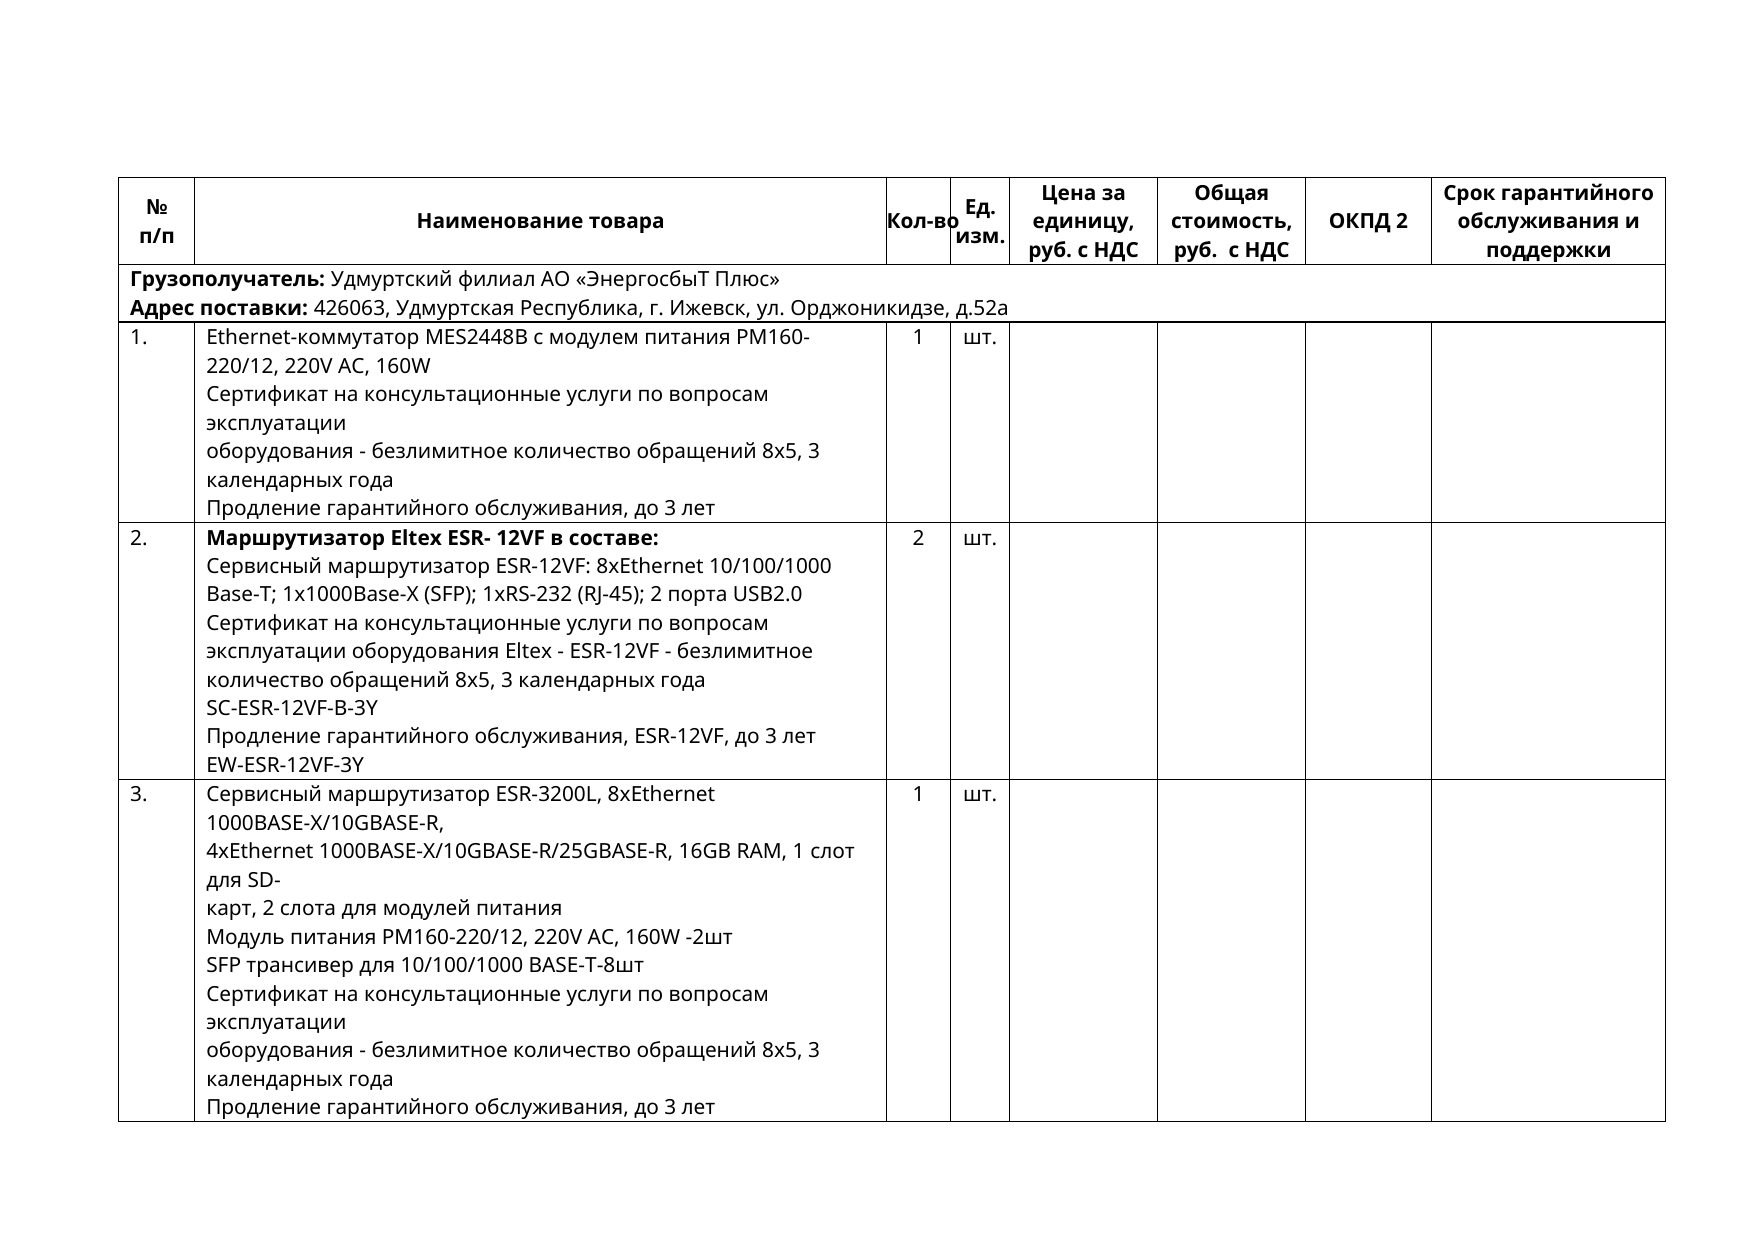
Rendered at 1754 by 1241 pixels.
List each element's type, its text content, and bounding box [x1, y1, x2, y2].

table_cell [1306, 523, 1431, 778]
table_header Наименование товара [195, 178, 886, 263]
table_cell шт. [951, 523, 1009, 778]
table_cell Сервисный маршрутизатор ESR-3200L, 8хEthernet 1000BASE-X/10GBASE-R, 4хEthernet 1000BASE-X/10GBASE-R/25GBASE-R, 16GB RAM, 1 слот для SD- карт, 2 слота для модулей питания Модуль питания PM160-220/12, 220V AC, 160W -2шт SFP трансивер для 10/100/1000 BASE-T-8шт Сертификат на консультационные услуги по вопросам эксплуатации оборудования - безлимитное количество обращений 8х5, 3 календарных года Продление гарантийного обслуживания, до 3 лет [195, 780, 886, 1121]
table_cell [1010, 780, 1157, 1121]
table_cell Грузополучатель: Удмуртский филиал АО «ЭнергосбыТ Плюс» Адрес поставки: 426063, Удмуртская Республика, г. Ижевск, ул. Орджоникидзе, д.52а [119, 265, 1665, 321]
table_cell 2 [887, 523, 950, 778]
table_cell [1010, 323, 1157, 522]
table_cell [1432, 523, 1665, 778]
table_cell шт. [951, 323, 1009, 522]
table_cell [1432, 323, 1665, 522]
table_cell Маршрутизатор Eltex ESR- 12VF в составе: Сервисный маршрутизатор ESR-12VF: 8хEthernet 10/100/1000 Base-T; 1х1000Base-X (SFP); 1хRS-232 (RJ-45); 2 порта USB2.0 Сертификат на консультационные услуги по вопросам эксплуатации оборудования Eltex - ESR-12VF - безлимитное количество обращений 8х5, 3 календарных года SC-ESR-12VF-B-3Y Продление гарантийного обслуживания, ESR-12VF, до 3 лет EW-ESR-12VF-3Y [195, 523, 886, 778]
table_header № п/п [119, 178, 194, 263]
table_cell Ethernet-коммутатор MES2448B с модулем питания PM160-220/12, 220V AC, 160W Сертификат на консультационные услуги по вопросам эксплуатации оборудования - безлимитное количество обращений 8х5, 3 календарных года Продление гарантийного обслуживания, до 3 лет [195, 323, 886, 522]
table_cell [1306, 780, 1431, 1121]
table_cell 2. [119, 523, 194, 778]
table_cell [1158, 323, 1305, 522]
table_cell [1010, 523, 1157, 778]
table_header ОКПД 2 [1306, 178, 1431, 263]
table_cell 1. [119, 323, 194, 522]
table_header Цена за единицу, руб. с НДС [1010, 178, 1157, 263]
table_cell 1 [887, 323, 950, 522]
table_cell 3. [119, 780, 194, 1121]
table_cell шт. [951, 780, 1009, 1121]
table_cell [1306, 323, 1431, 522]
table_header Срок гарантийного обслуживания и поддержки [1432, 178, 1665, 263]
table_header Общая стоимость, руб. с НДС [1158, 178, 1305, 263]
table_cell 1 [887, 780, 950, 1121]
table_cell [1432, 780, 1665, 1121]
table_header Ед. изм. [951, 178, 1009, 263]
table_header Кол-во [887, 178, 950, 263]
table_cell [1158, 523, 1305, 778]
table_cell [1158, 780, 1305, 1121]
